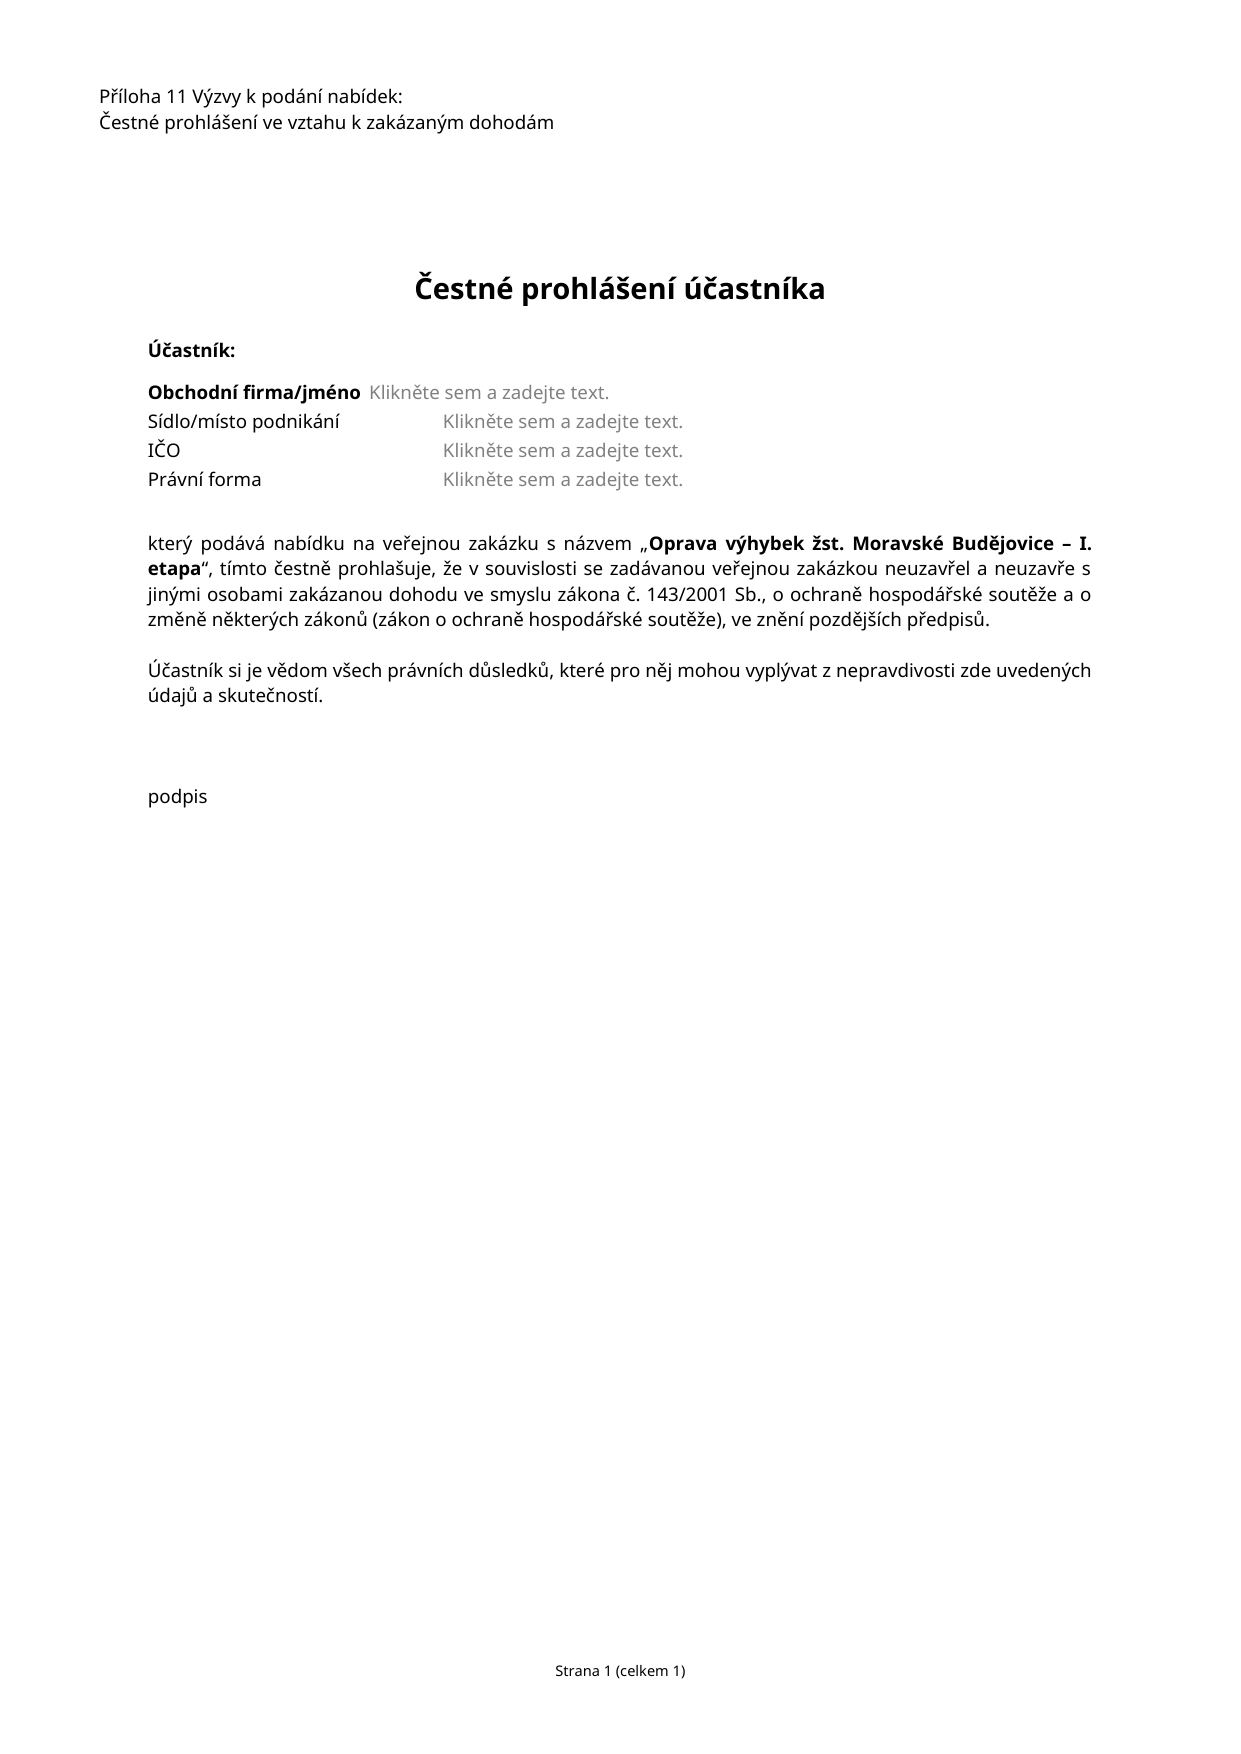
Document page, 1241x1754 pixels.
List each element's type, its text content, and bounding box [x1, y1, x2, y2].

text Právní forma [148, 463, 1093, 492]
title Čestné prohlášení účastníka [148, 268, 1093, 308]
text Účastník: [148, 333, 1093, 364]
text podpis [148, 784, 1093, 809]
text který podává nabídku na veřejnou zakázku s názvem „Oprava výhybek žst. Moravské Budějovice – I. etapa“, tímto čestně prohlašuje, že v souvislosti se zadávanou veřejnou zakázkou neuzavřel a neuzavře s jinými osobami zakázanou dohodu ve smyslu zákona č. 143/2001 Sb., o ochraně hospodářské soutěže a o změně některých zákonů (zákon o ochraně hospodářské soutěže), ve znění pozdějších předpisů. [148, 530, 1093, 632]
text Obchodní firma/jméno [148, 376, 1093, 405]
text Účastník si je vědom všech právních důsledků, které pro něj mohou vyplývat z nepravdivosti zde uvedených údajů a skutečností. [148, 657, 1093, 708]
text IČO [148, 434, 1093, 463]
text Sídlo/místo podnikání [148, 405, 1093, 434]
